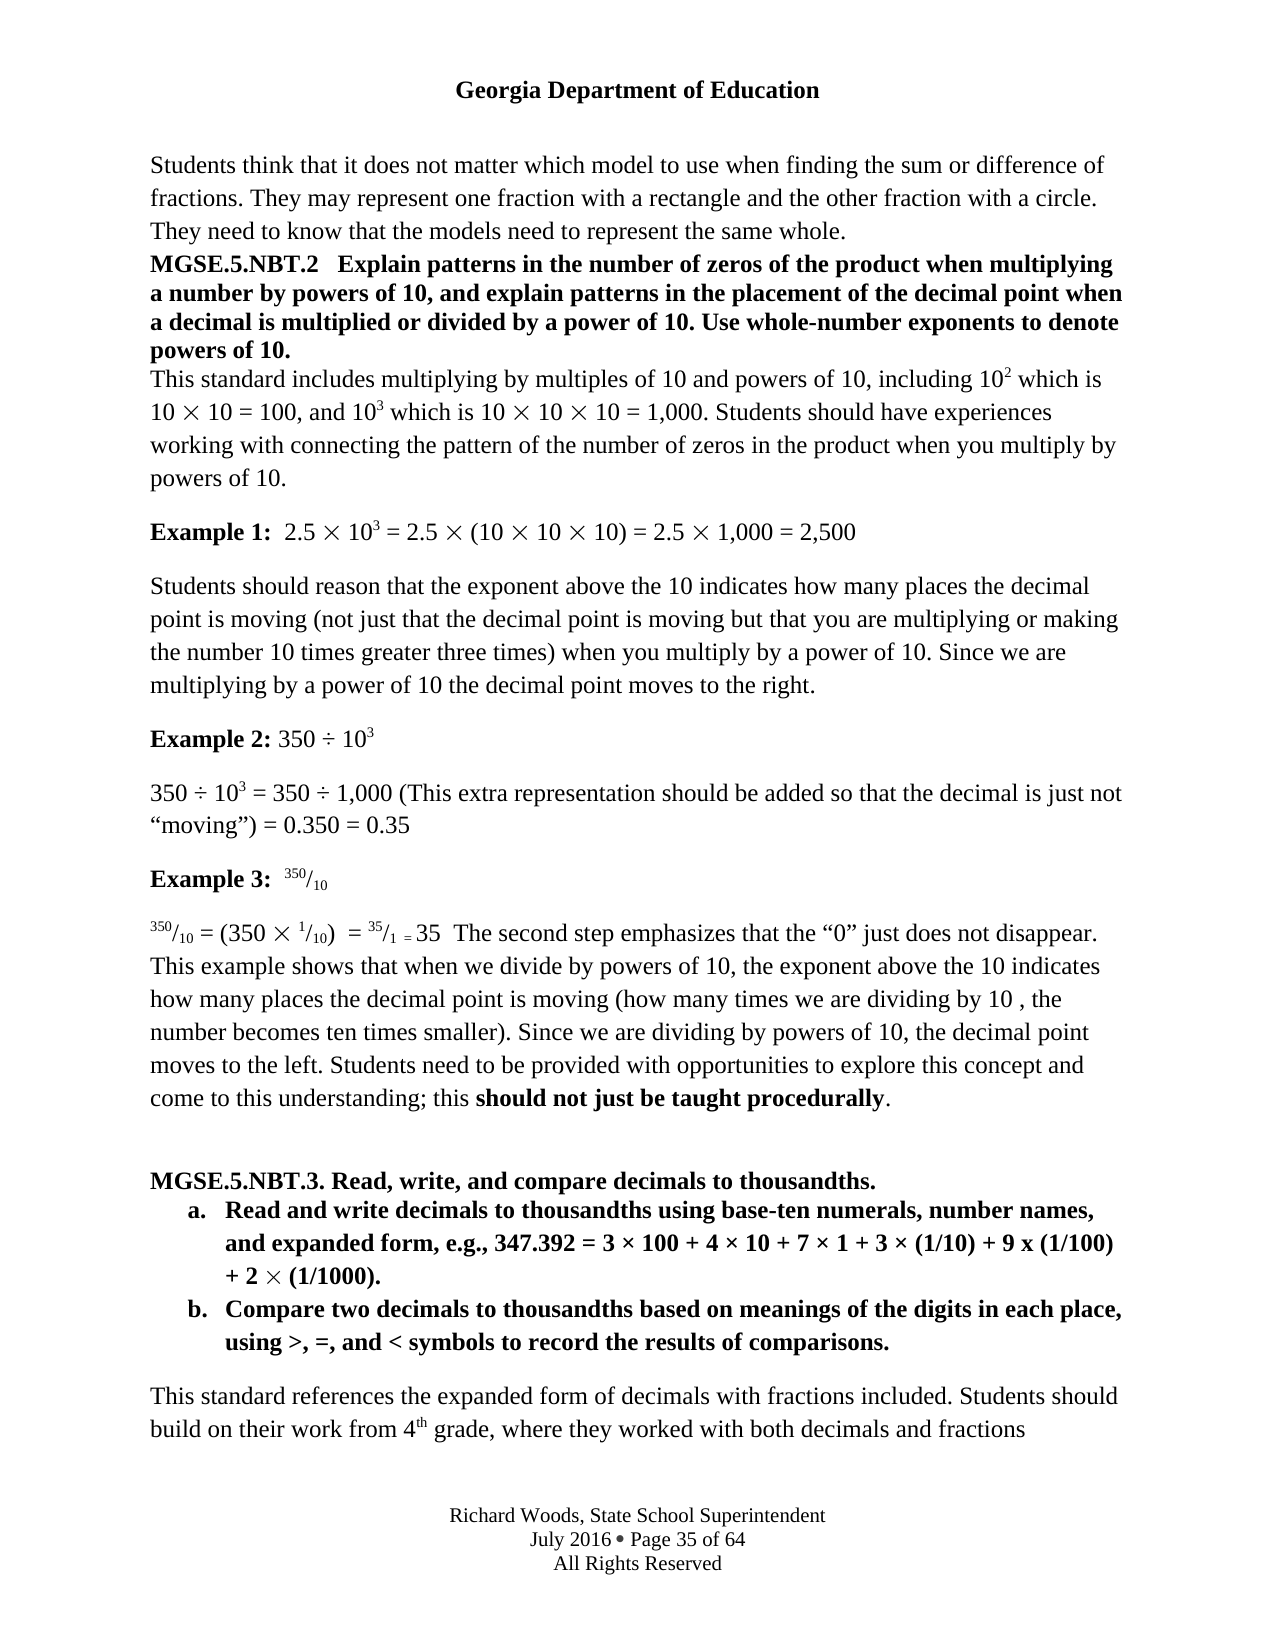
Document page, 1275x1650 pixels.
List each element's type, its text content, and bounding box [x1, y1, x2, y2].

text Example 1: 2.5 103 = 2.5 (10 10 10) = 2.5 1,000 = 2,500 [150, 517, 1125, 546]
text Example 3: 350/10 [150, 864, 1125, 893]
text Example 2: 350 ÷ 103 [150, 724, 1125, 752]
text Students should reason that the exponent above the 10 indicates how many places the decimal point is moving (not just that the decimal point is moving but that you are multiplying or making the number 10 times greater three times) when you multiply by a power of 10. Since we are multiplying by a power of 10 the decimal point moves to the right. [150, 571, 1125, 699]
text MGSE.5.NBT.3. Read, write, and compare decimals to thousandths. [150, 1166, 1125, 1195]
text 350/10 = (350 1/10) = 35/1 = 35 The second step emphasizes that the “0” just does not disappear. This example shows that when we divide by powers of 10, the exponent above the 10 indicates how many places the decimal point is moving (how many times we are dividing by 10 , the number becomes ten times smaller). Since we are dividing by powers of 10, the decimal point moves to the left. Students need to be provided with opportunities to explore this concept and come to this understanding; this should not just be taught procedurally. [150, 918, 1125, 1112]
text Students think that it does not matter which model to use when finding the sum or difference of fractions. They may represent one fraction with a rectangle and the other fraction with a circle. They need to know that the models need to represent the same whole. [150, 150, 1125, 245]
text This standard includes multiplying by multiples of 10 and powers of 10, including 102 which is 10 10 = 100, and 103 which is 10 10 10 = 1,000. Students should have experiences working with connecting the pattern of the number of zeros in the product when you multiply by powers of 10. [150, 364, 1125, 492]
list Compare two decimals to thousandths based on meanings of the digits in each place, using >, =, and < symbols to record the results of comparisons. [187, 1294, 1125, 1356]
list Read and write decimals to thousandths using base-ten numerals, number names, and expanded form, e.g., 347.392 = 3 × 100 + 4 × 10 + 7 × 1 + 3 × (1/10) + 9 x (1/100) + 2 (1/1000). [187, 1195, 1125, 1289]
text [150, 1381, 1125, 1442]
text 350 ÷ 103 = 350 ÷ 1,000 (This extra representation should be added so that the decimal is just not “moving”) = 0.350 = 0.35 [150, 778, 1125, 839]
text MGSE.5.NBT.2 Explain patterns in the number of zeros of the product when multiplying a number by powers of 10, and explain patterns in the placement of the decimal point when a decimal is multiplied or divided by a power of 10. Use whole-number exponents to denote powers of 10. [150, 249, 1125, 364]
